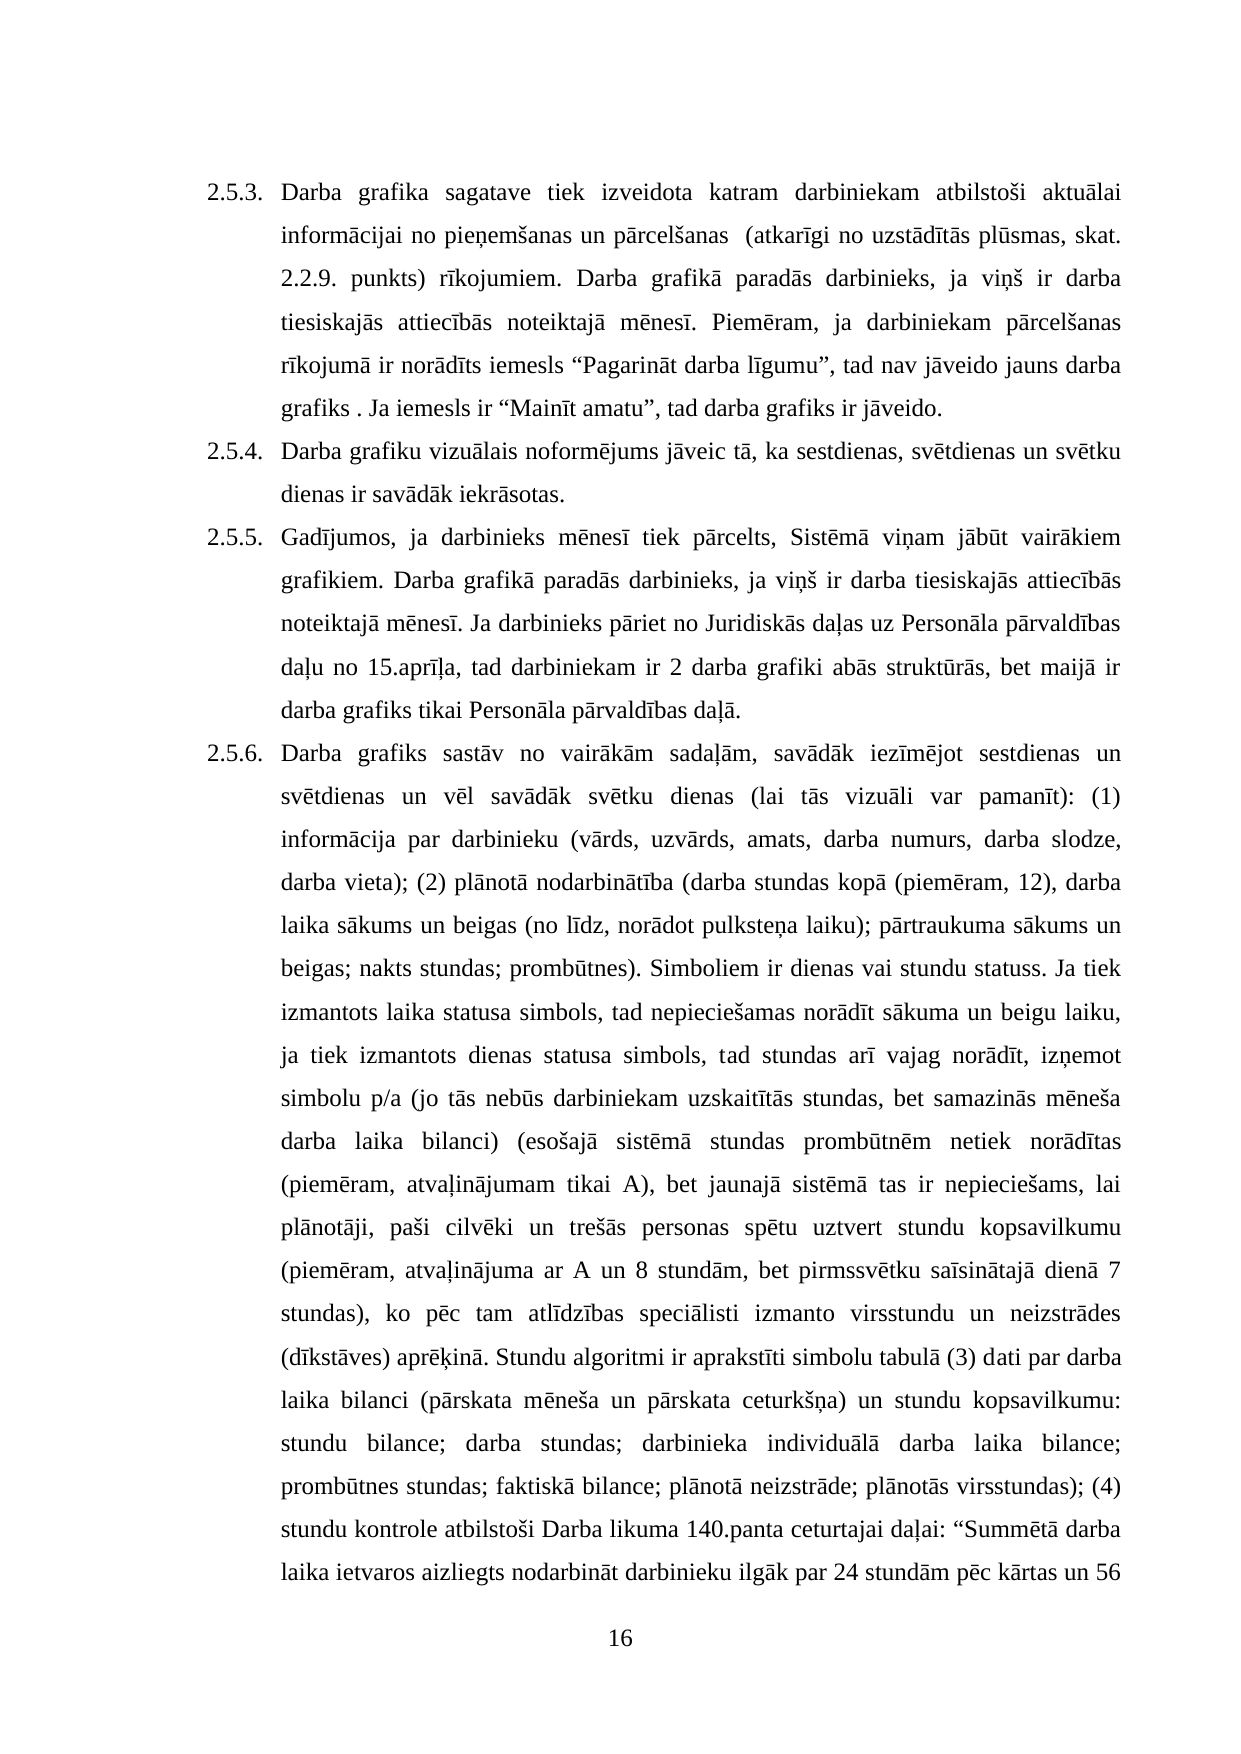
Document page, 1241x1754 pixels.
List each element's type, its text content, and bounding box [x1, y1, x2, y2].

list Darba grafika sagatave tiek izveidota katram darbiniekam atbilstoši aktuālai informācijai no pieņemšanas un pārcelšanas (atkarīgi no uzstādītās plūsmas, skat. 2.2.9. punkts) rīkojumiem. Darba grafikā paradās darbinieks, ja viņš ir darba tiesiskajās attiecībās noteiktajā mēnesī. Piemēram, ja darbiniekam pārcelšanas rīkojumā ir norādīts iemesls “Pagarināt darba līgumu”, tad nav jāveido jauns darba grafiks . Ja iemesls ir “Mainīt amatu”, tad darba grafiks ir jāveido. [207, 177, 1122, 422]
list Gadījumos, ja darbinieks mēnesī tiek pārcelts, Sistēmā viņam jābūt vairākiem grafikiem. Darba grafikā paradās darbinieks, ja viņš ir darba tiesiskajās attiecībās noteiktajā mēnesī. Ja darbinieks pāriet no Juridiskās daļas uz Personāla pārvaldības daļu no 15.aprīļa, tad darbiniekam ir 2 darba grafiki abās struktūrās, bet maijā ir darba grafiks tikai Personāla pārvaldības daļā. [207, 522, 1122, 723]
list Darba grafiku vizuālais noformējums jāveic tā, ka sestdienas, svētdienas un svētku dienas ir savādāk iekrāsotas. [207, 436, 1122, 508]
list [207, 738, 1122, 1586]
